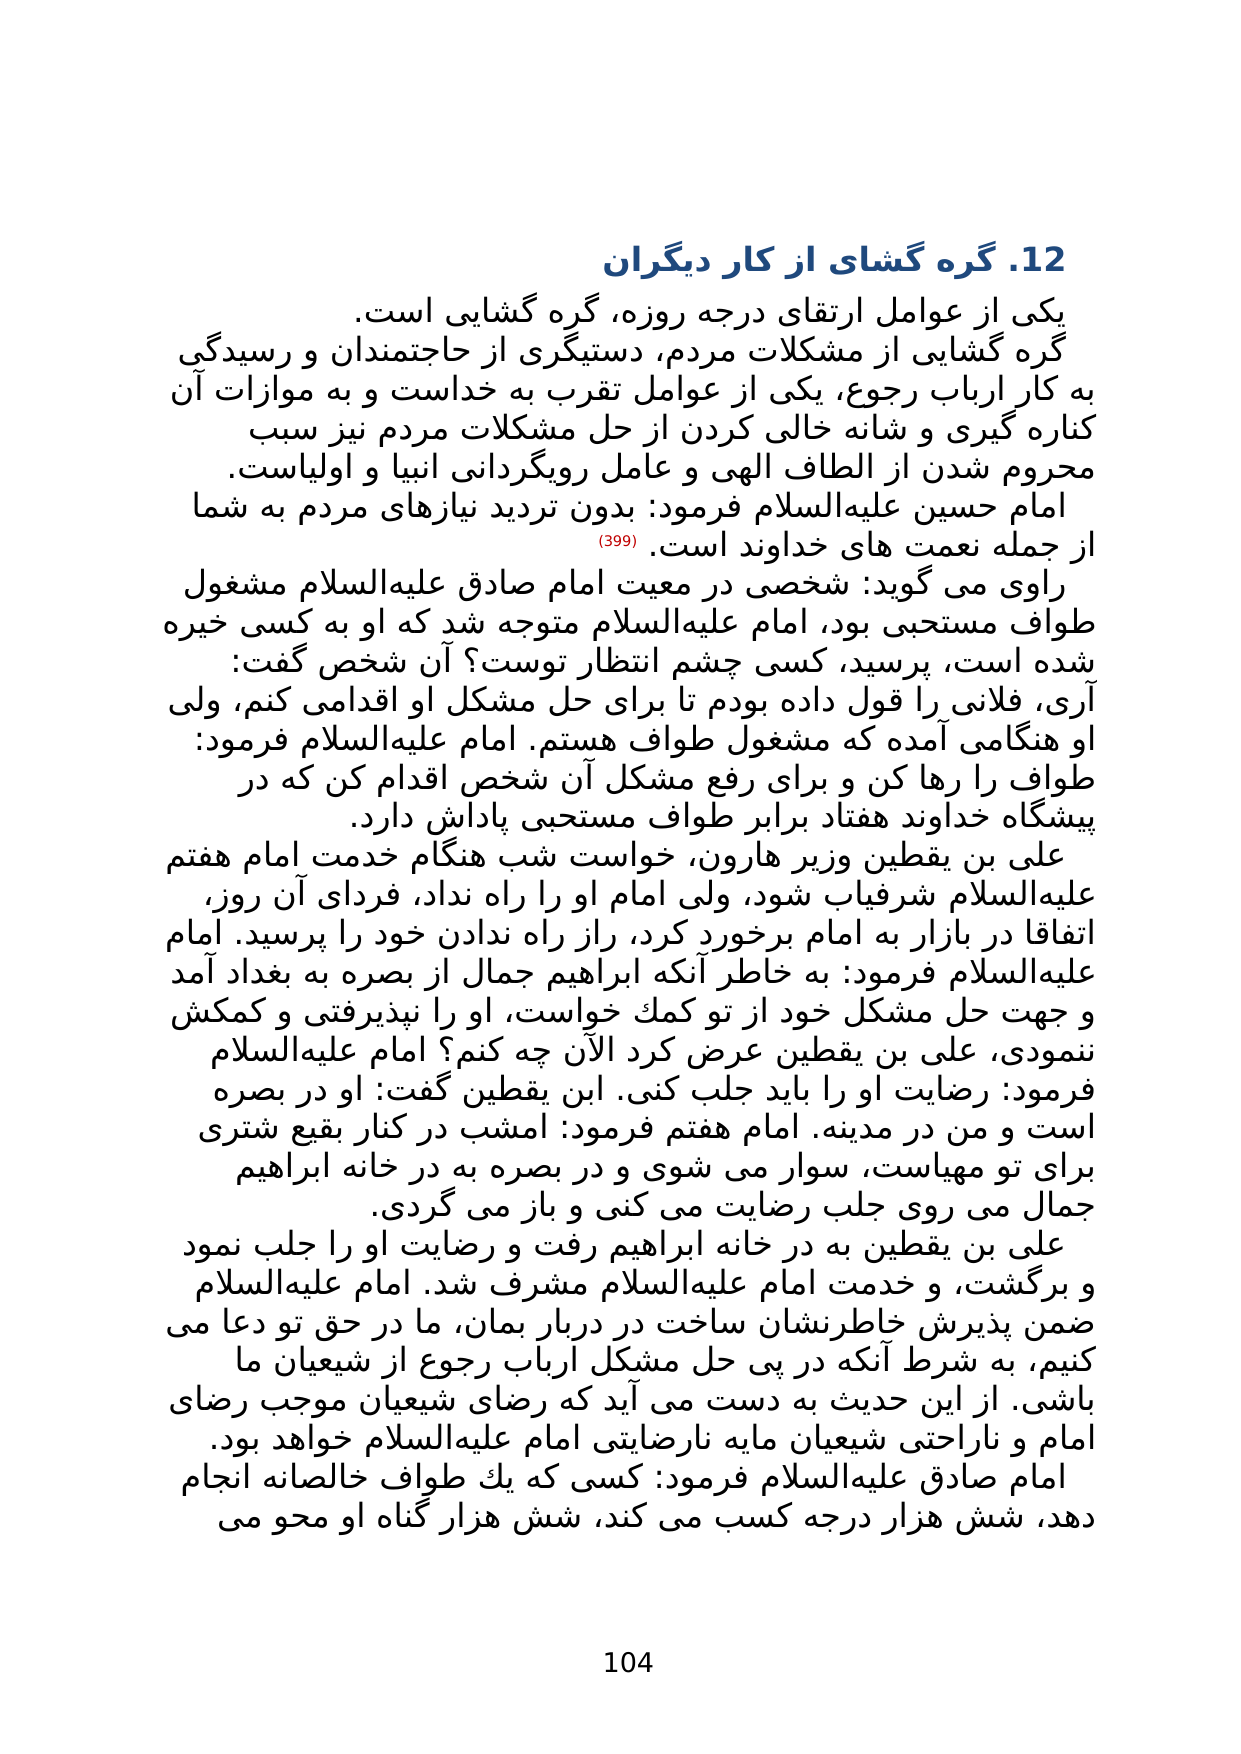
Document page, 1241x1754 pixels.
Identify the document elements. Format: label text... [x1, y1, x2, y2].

text یكى از عوامل ارتقاى درجه روزه، گره گشایى است. [159, 292, 1097, 331]
text امام حسین عليه‌السلام فرمود: بدون تردید نیازهاى مردم به شما از جمله نعمت هاى خداوند است. (399) [159, 486, 1097, 564]
text راوى مى گوید: شخصى در معیت امام صادق عليه‌السلام مشغول طواف مستحبى بود، امام عليه‌السلام متوجه شد كه او به كسى خیره شده است، پرسید، كسى چشم انتظار توست؟ آن شخص گفت: آرى، فلانى را قول داده بودم تا براى حل مشكل او اقدامى كنم، ولى او هنگامى آمده كه مشغول طواف هستم. امام عليه‌السلام فرمود: طواف را رها كن و براى رفع مشكل آن شخص اقدام كن كه در پیشگاه خداوند هفتاد برابر طواف مستحبى پاداش دارد. [159, 564, 1097, 836]
subtitle 12. گره گشاى از كار دیگران [159, 241, 1097, 279]
text گره گشایى از مشكلات مردم، دستیگرى از حاجتمندان و رسیدگى به كار ارباب رجوع، یكى از عوامل تقرب به خداست و به موازات آن كناره گیرى و شانه خالى كردن از حل مشكلات مردم نیز سبب محروم شدن از الطاف الهى و عامل رویگردانى انبیا و اولیاست. [159, 331, 1097, 486]
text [159, 1457, 1097, 1535]
text على بن یقطین وزیر هارون، خواست شب هنگام خدمت امام هفتم عليه‌السلام شرفیاب شود، ولى امام او را راه نداد، فرداى آن روز، اتفاقا در بازار به امام برخورد كرد، راز راه ندادن خود را پرسید. امام عليه‌السلام فرمود: به خاطر آنكه ابراهیم جمال از بصره به بغداد آمد و جهت حل مشكل خود از تو كمك خواست، او را نپذیرفتى و كمكش ننمودى، على بن یقطین عرض كرد الآن چه كنم؟ امام عليه‌السلام فرمود: رضایت او را باید جلب كنى. ابن یقطین گفت: او در بصره است و من در مدینه. امام هفتم فرمود: امشب در كنار بقیع شترى براى تو مهیاست، سوار مى شوى و در بصره به در خانه ابراهیم جمال مى روى جلب رضایت مى كنى و باز مى گردى. [159, 836, 1097, 1224]
text على بن یقطین به در خانه ابراهیم رفت و رضایت او را جلب نمود و برگشت، و خدمت امام عليه‌السلام مشرف شد. امام عليه‌السلام ضمن پذیرش خاطرنشان ساخت در دربار بمان، ما در حق تو دعا مى كنیم، به شرط آنكه در پى حل مشكل ارباب رجوع از شیعیان ما باشى. از این حدیث به دست مى آید كه رضاى شیعیان موجب رضاى امام و ناراحتى شیعیان مایه نارضایتى امام عليه‌السلام خواهد بود. [159, 1224, 1097, 1457]
